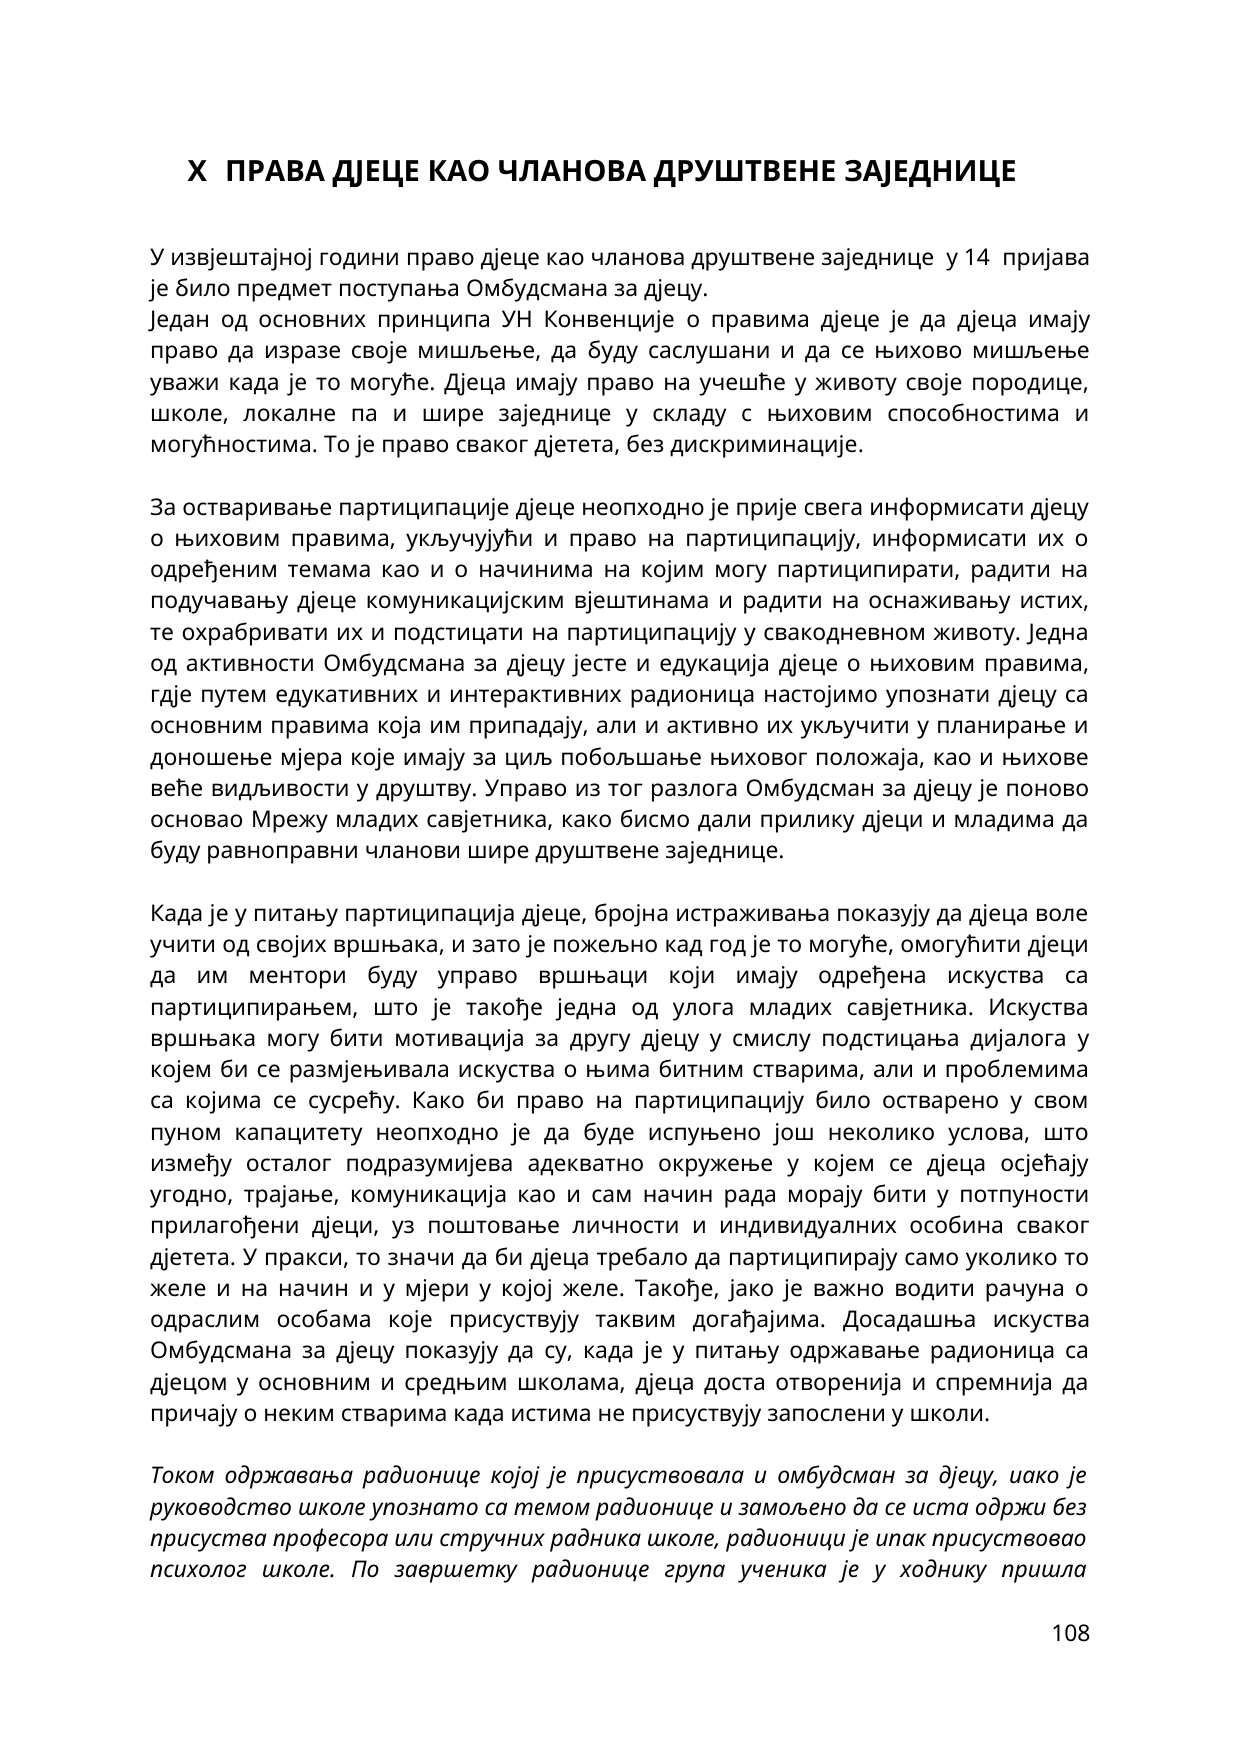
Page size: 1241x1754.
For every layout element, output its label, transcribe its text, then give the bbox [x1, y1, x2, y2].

text За остваривање партиципације дјеце неопходно је прије свега информисати дјецу о њиховим правима, укључујући и право на партиципацију, информисати их о одређеним темама као и о начинима на којим могу партиципирати, радити на подучавању дјеце комуникацијским вјештинама и радити на оснаживању истих, те охрабривати их и подстицати на партиципацију у свакодневном животу. Једна од активности Омбудсмана за дјецу јесте и едукација дјеце о њиховим правима, гдје путем едукативних и интерактивних радионица настојимо упознати дјецу са основним правима која им припадају, али и активно их укључити у планирање и доношење мјера које имају за циљ побољшање њиховог положаја, као и њихове веће видљивости у друштву. Управо из тог разлога Омбудсман за дјецу је поново основао Мрежу младих савјетника, како бисмо дали прилику дјеци и младима да буду равноправни чланови шире друштвене заједнице. [150, 491, 1090, 866]
text Један од основних принципа УН Конвенције о правима дјеце је да дјеца имају право да изразе своје мишљење, да буду саслушани и да се њихово мишљење уважи када је то могуће. Дјеца имају право на учешће у животу своје породице, школе, локалне па и шире заједнице у складу с њиховим способностима и могућностима. То је право сваког дјетета, без дискриминације. [150, 303, 1090, 459]
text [150, 1459, 1090, 1584]
text Када је у питању партиципација дјеце, бројна истраживања показују да дјеца воле учити од својих вршњака, и зато је пожељно кад год је то могуће, омогућити дјеци да им ментори буду управо вршњаци који имају одређена искуства са партиципирањем, што је такође једна од улога младих савјетника. Искуства вршњака могу бити мотивација за другу дјецу у смислу подстицања дијалога у којем би се размјењивала искуства о њима битним стварима, али и проблемима са којима се сусрећу. Како би право на партиципацију било остварено у свом пуном капацитету неопходно је да буде испуњено још неколико услова, што између осталог подразумијева адекватно окружење у којем се дјеца осјећају угодно, трајање, комуникација као и сам начин рада морају бити у потпуности прилагођени дјеци, уз поштовање личности и индивидуалних особина сваког дјетета. У пракси, то значи да би дјеца требало да партиципирају само уколико то желе и на начин и у мјери у којој желе. Такође, јако је важно водити рачуна о одраслим особама које присуствују таквим догађајима. Досадашња искуства Омбудсмана за дјецу показују да су, када је у питању одржавање радионица са дјецом у основним и средњим школама, дјеца доста отворенија и спремнија да причају о неким стварима када истима не присуствују запослени у школи. [150, 897, 1090, 1428]
text У извјештајној години право дјеце као чланова друштвене заједнице у 14 пријава је било предмет поступања Омбудсмана за дјецу. [150, 241, 1090, 303]
subtitle ПРАВА ДЈЕЦЕ КАО ЧЛАНОВА ДРУШТВЕНЕ ЗАЈЕДНИЦЕ [187, 150, 1090, 190]
